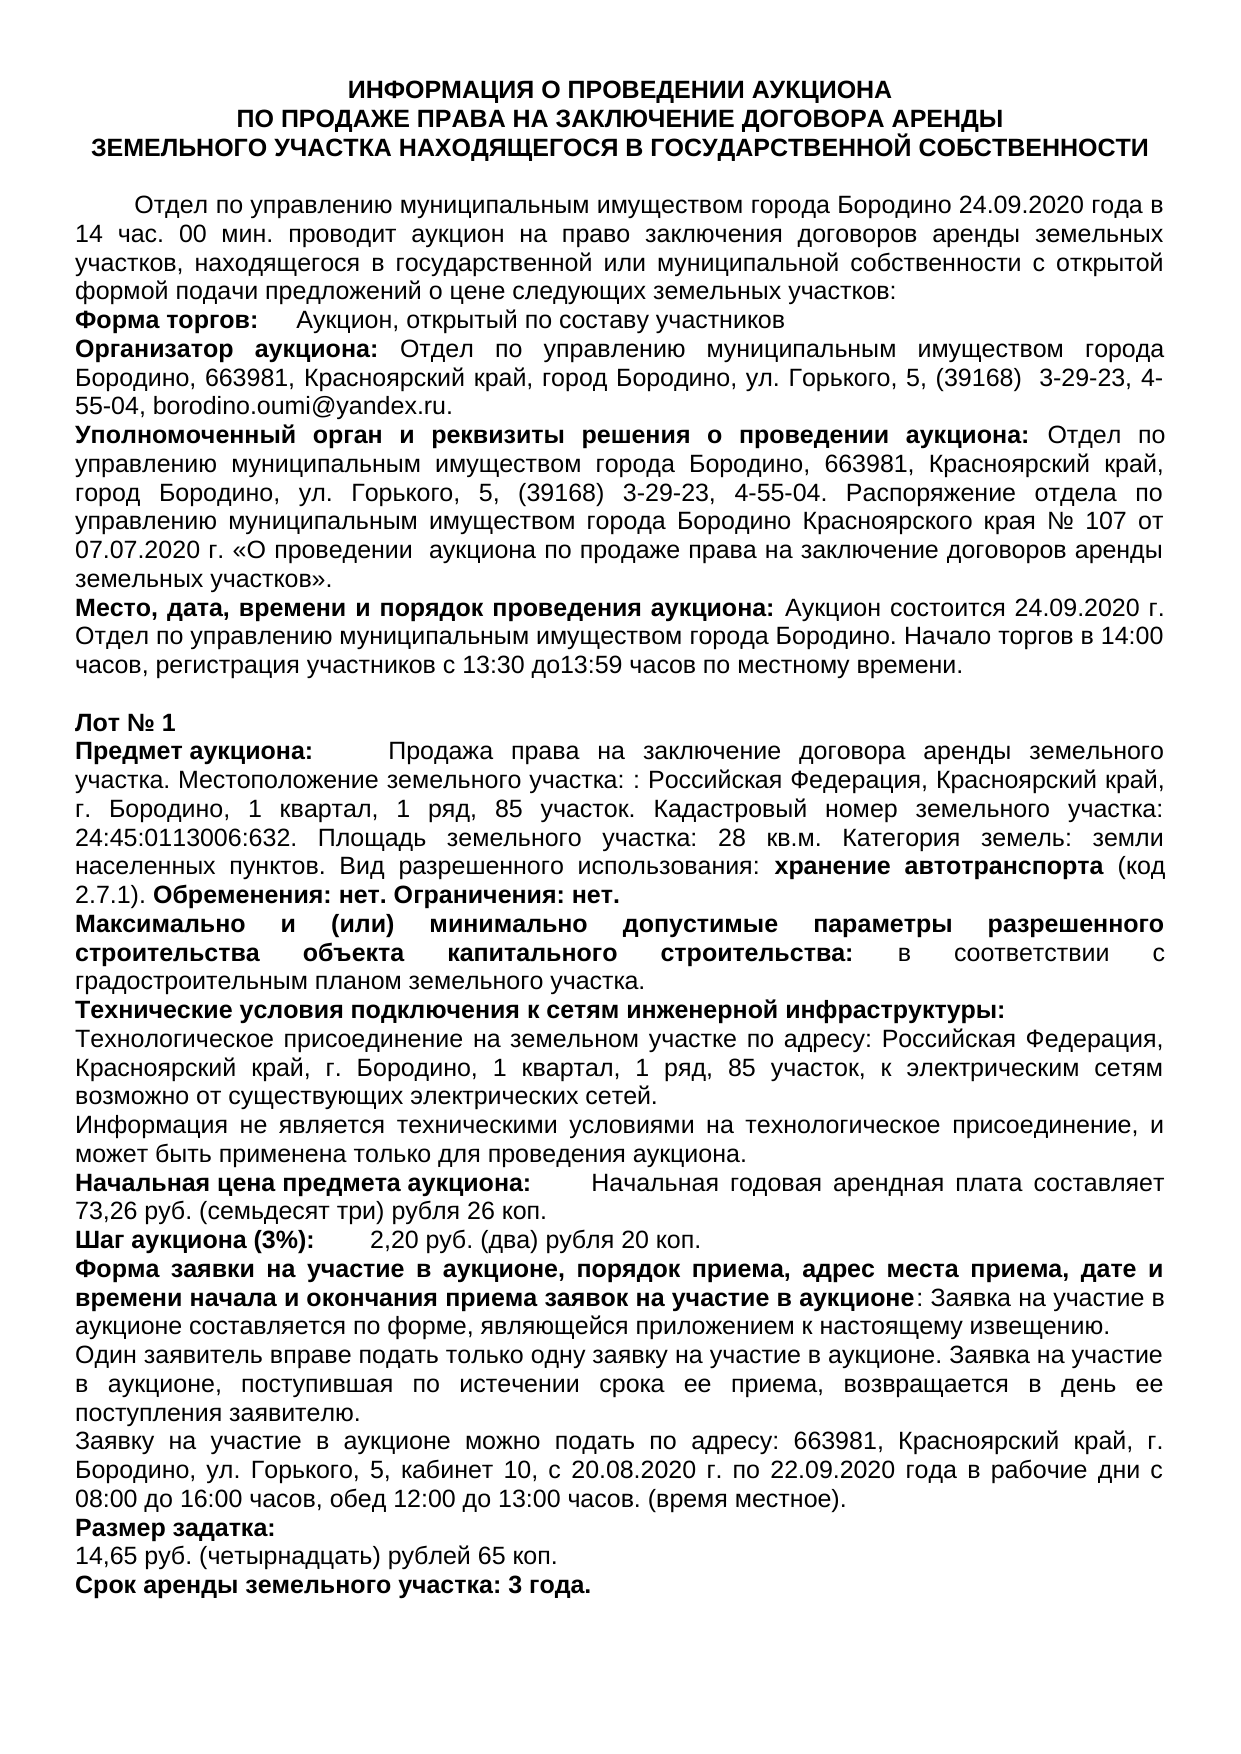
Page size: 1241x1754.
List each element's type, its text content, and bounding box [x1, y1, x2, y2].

text Форма торгов: Аукцион, открытый по составу участников [75, 305, 1165, 334]
text ЗЕМЕЛЬНОГО УЧАСТКА НАХОДЯЩЕГОСЯ В ГОСУДАРСТВЕННОЙ СОБСТВЕННОСТИ [75, 132, 1165, 161]
text ПО ПРОДАЖЕ ПРАВА НА ЗАКЛЮЧЕНИЕ ДОГОВОРА АРЕНДЫ [75, 104, 1165, 132]
text Начальная цена предмета аукциона: Начальная годовая арендная плата составляет 73,26 руб. (семьдесят три) рубля 26 коп. [75, 1167, 1165, 1225]
text Организатор аукциона: Отдел по управлению муниципальным имуществом города Бородино, 663981, Красноярский край, город Бородино, ул. Горького, 5, (39168) 3-29-23, 4-55-04, borodino.oumi@yandex.ru. [75, 334, 1165, 420]
text Заявку на участие в аукционе можно подать по адресу: 663981, Красноярский край, г. Бородино, ул. Горького, 5, кабинет 10, с 20.08.2020 г. по 22.09.2020 года в рабочие дни с 08:00 до 16:00 часов, обед 12:00 до 13:00 часов. (время местное). [75, 1426, 1165, 1512]
text Информация не является техническими условиями на технологическое присоединение, и может быть применена только для проведения аукциона. [75, 1110, 1165, 1167]
text Место, дата, времени и порядок проведения аукциона: Аукцион состоится 24.09.2020 г. Отдел по управлению муниципальным имуществом города Бородино. Начало торгов в 14:00 часов, регистрация участников с 13:30 до13:59 часов по местному времени. [75, 592, 1165, 679]
text Предмет аукциона: Продажа права на заключение договора аренды земельного участка. Местоположение земельного участка: : Российская Федерация, Красноярский край, г. Бородино, 1 квартал, 1 ряд, 85 участок. Кадастровый номер земельного участка: 24:45:0113006:632. Площадь земельного участка: 28 кв.м. Категория земель: земли населенных пунктов. Вид разрешенного использования: хранение автотранспорта (код 2.7.1). Обременения: нет. Ограничения: нет. [75, 736, 1165, 909]
text Срок аренды земельного участка: 3 года. [75, 1570, 1165, 1599]
text Максимально и (или) минимально допустимые параметры разрешенного строительства объекта капитального строительства: в соответствии с градостроительным планом земельного участка. [75, 909, 1165, 995]
text 14,65 руб. (четырнадцать) рублей 65 коп. [75, 1541, 1165, 1570]
text Шаг аукциона (3%): 2,20 руб. (два) рубля 20 коп. [75, 1225, 1165, 1254]
text Отдел по управлению муниципальным имуществом города Бородино 24.09.2020 года в 14 час. 00 мин. проводит аукцион на право заключения договоров аренды земельных участков, находящегося в государственной или муниципальной собственности с открытой формой подачи предложений о цене следующих земельных участков: [75, 190, 1165, 305]
text Один заявитель вправе подать только одну заявку на участие в аукционе. Заявка на участие в аукционе, поступившая по истечении срока ее приема, возвращается в день ее поступления заявителю. [75, 1340, 1165, 1426]
text Уполномоченный орган и реквизиты решения о проведении аукциона: Отдел по управлению муниципальным имуществом города Бородино, 663981, Красноярский край, город Бородино, ул. Горького, 5, (39168) 3-29-23, 4-55-04. Распоряжение отдела по управлению муниципальным имуществом города Бородино Красноярского края № 107 от 07.07.2020 г. «О проведении аукциона по продаже права на заключение договоров аренды земельных участков». [75, 420, 1165, 592]
text Лот № 1 [75, 707, 1165, 736]
text Технологическое присоединение на земельном участке по адресу: Российская Федерация, Красноярский край, г. Бородино, 1 квартал, 1 ряд, 85 участок, к электрическим сетям возможно от существующих электрических сетей. [75, 1024, 1165, 1110]
text Форма заявки на участие в аукционе, порядок приема, адрес места приема, дате и времени начала и окончания приема заявок на участие в аукционе: Заявка на участие в аукционе составляется по форме, являющейся приложением к настоящему извещению. [75, 1254, 1165, 1340]
text ИНФОРМАЦИЯ О ПРОВЕДЕНИИ АУКЦИОНА [75, 75, 1165, 104]
text Технические условия подключения к сетям инженерной инфраструктуры: [75, 995, 1165, 1024]
text Размер задатка: [75, 1512, 1165, 1541]
